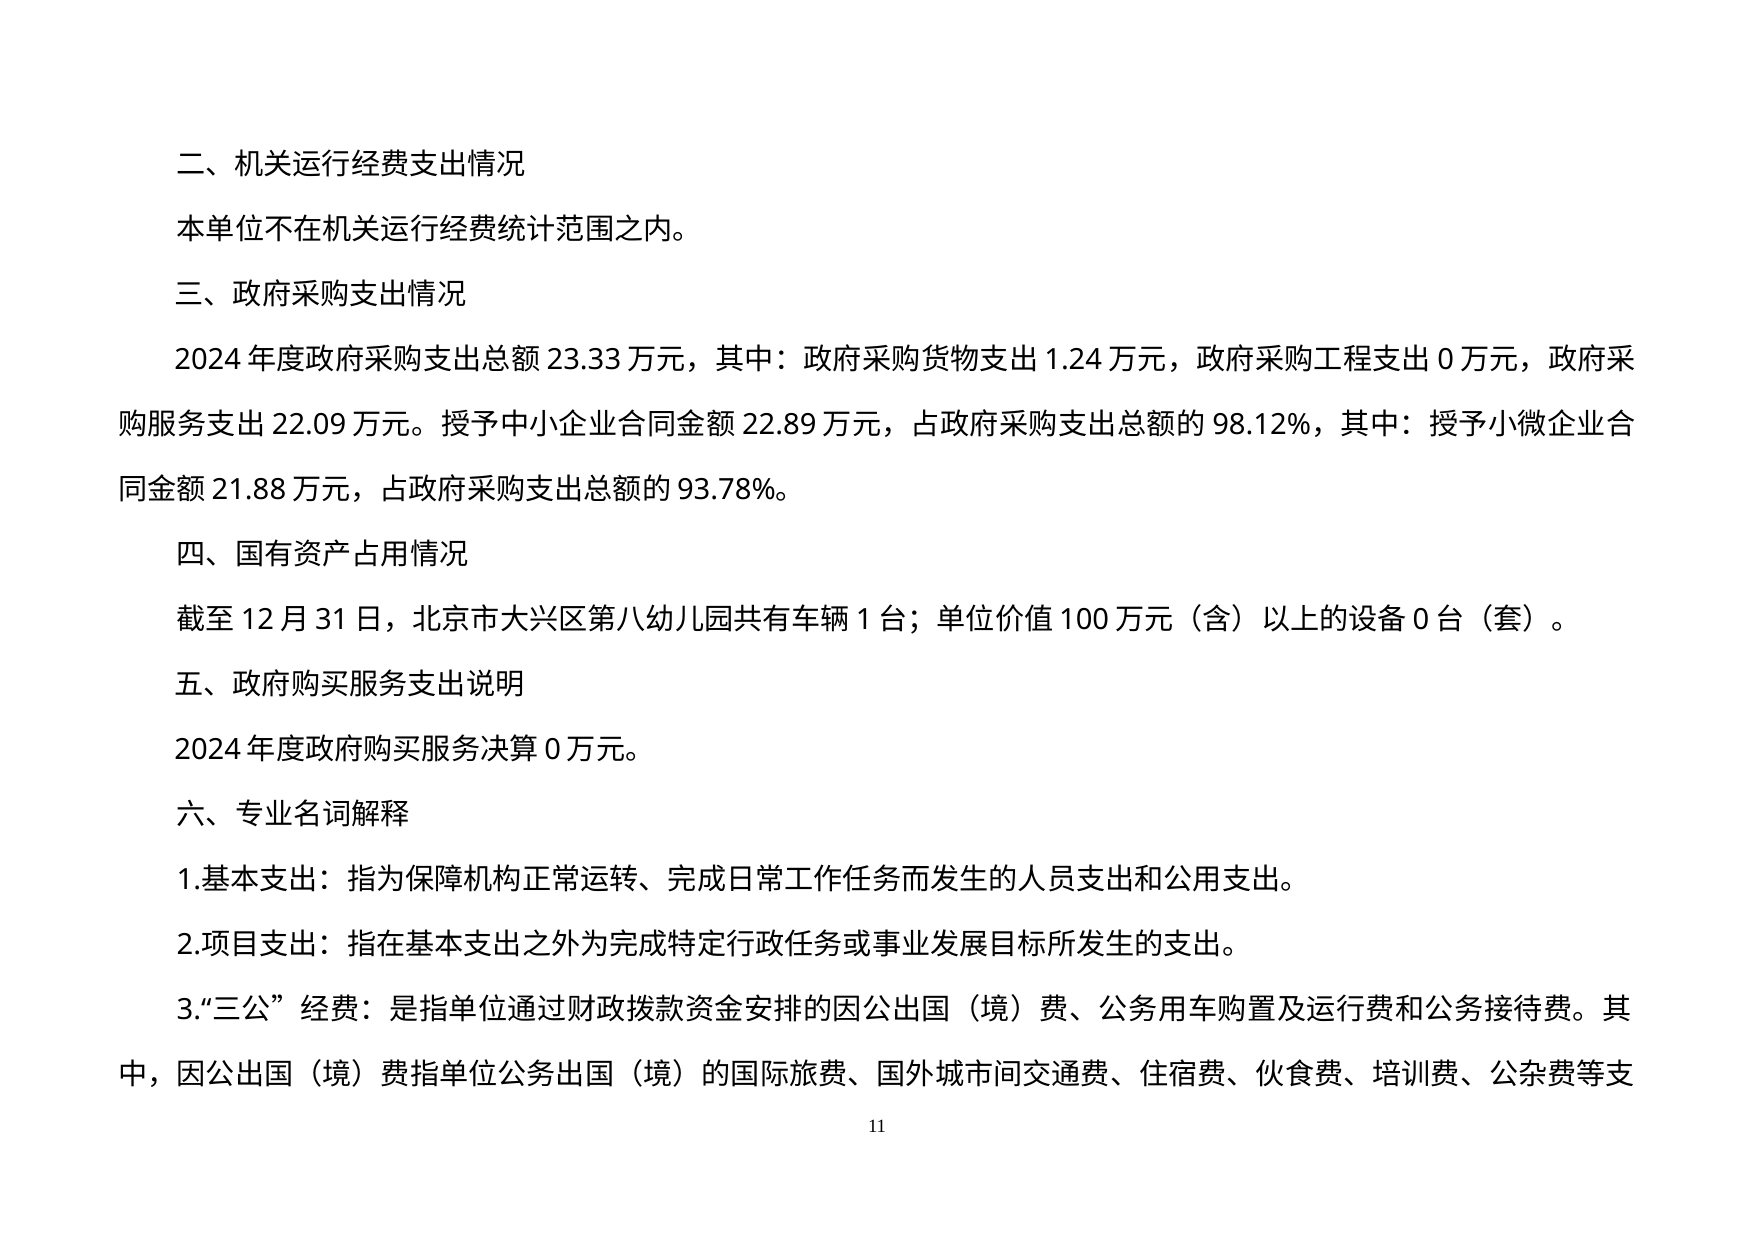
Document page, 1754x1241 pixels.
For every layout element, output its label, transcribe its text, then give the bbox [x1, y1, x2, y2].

text 三、政府采购支出情况 [174, 259, 1636, 324]
text 六、专业名词解释 [118, 779, 1636, 844]
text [118, 974, 1636, 1104]
text 2.项目支出：指在基本支出之外为完成特定行政任务或事业发展目标所发生的支出。 [118, 909, 1636, 974]
text 二、机关运行经费支出情况 [118, 129, 1636, 194]
text 五、政府购买服务支出说明 [118, 649, 1636, 714]
text 截至12月31日，北京市大兴区第八幼儿园共有车辆1台；单位价值100万元（含）以上的设备0台（套）。 [118, 584, 1636, 649]
text 2024年度政府购买服务决算0万元。 [118, 714, 1636, 779]
text 四、国有资产占用情况 [118, 519, 1636, 584]
text 本单位不在机关运行经费统计范围之内。 [118, 194, 1636, 259]
text 1.基本支出：指为保障机构正常运转、完成日常工作任务而发生的人员支出和公用支出。 [118, 844, 1636, 909]
text 2024年度政府采购支出总额23.33万元，其中：政府采购货物支出1.24万元，政府采购工程支出0万元，政府采购服务支出22.09万元。授予中小企业合同金额22.89万元，占政府采购支出总额的98.12%，其中：授予小微企业合同金额21.88万元，占政府采购支出总额的93.78%。 [118, 324, 1636, 519]
